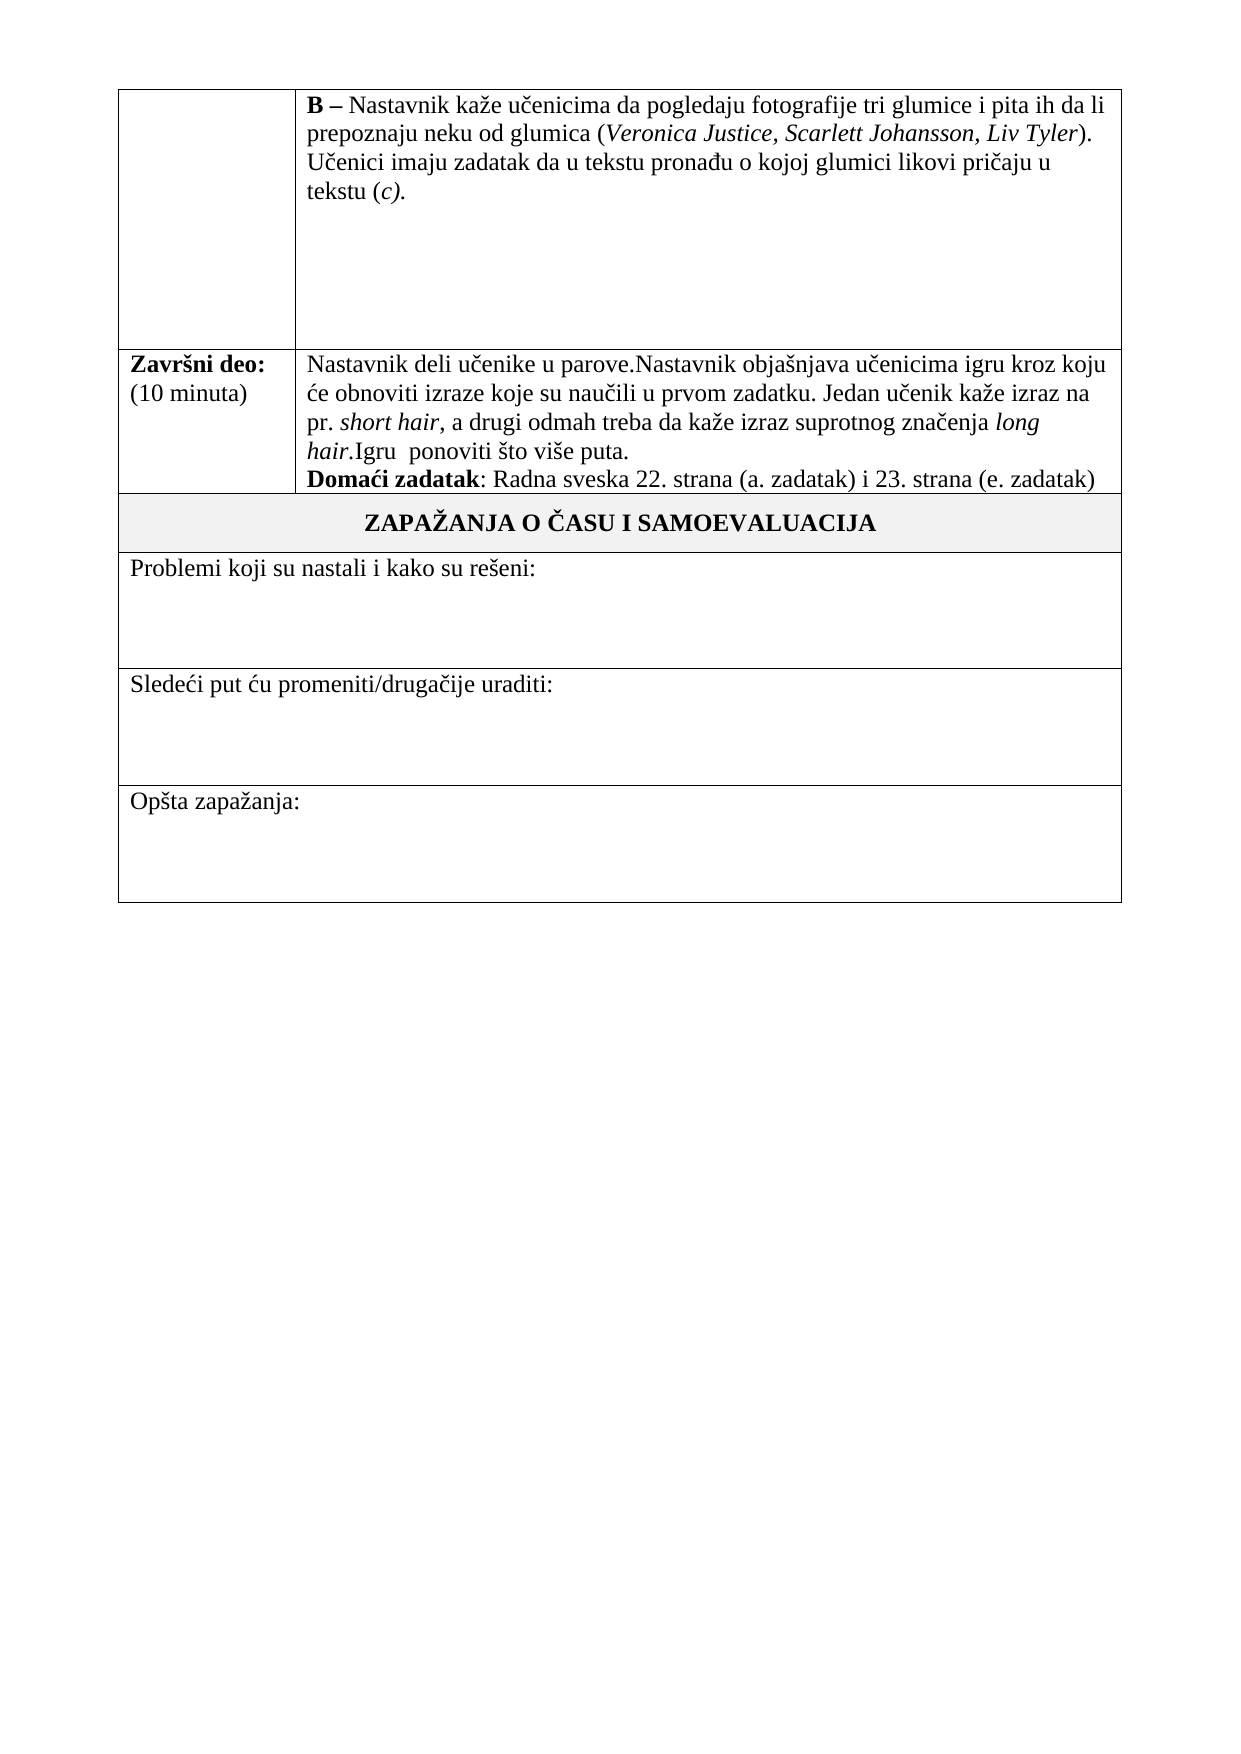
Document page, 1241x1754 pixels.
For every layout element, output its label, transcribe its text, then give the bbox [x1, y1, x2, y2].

table_cell Problemi koji su nastali i kako su rešeni: [119, 553, 1121, 668]
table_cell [119, 90, 295, 348]
table_cell ZAPAŽANJA O ČASU I SAMOEVALUACIJA [119, 494, 1121, 552]
table_cell Sledeći put ću promeniti/drugačije uraditi: [119, 669, 1121, 785]
table_cell Završni deo: (10 minuta) [119, 350, 295, 493]
table_cell Nastavnik deli učenike u parove.Nastavnik objašnjava učenicima igru kroz koju će obnoviti izraze koje su naučili u prvom zadatku. Jedan učenik kaže izraz na pr. short hair, a drugi odmah treba da kaže izraz suprotnog značenja long hair.Igru ponoviti što više puta. Domaći zadatak: Radna sveska 22. strana (a. zadatak) i 23. strana (e. zadatak) [296, 350, 1121, 493]
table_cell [296, 90, 1121, 348]
table_cell Opšta zapažanja: [119, 786, 1121, 902]
